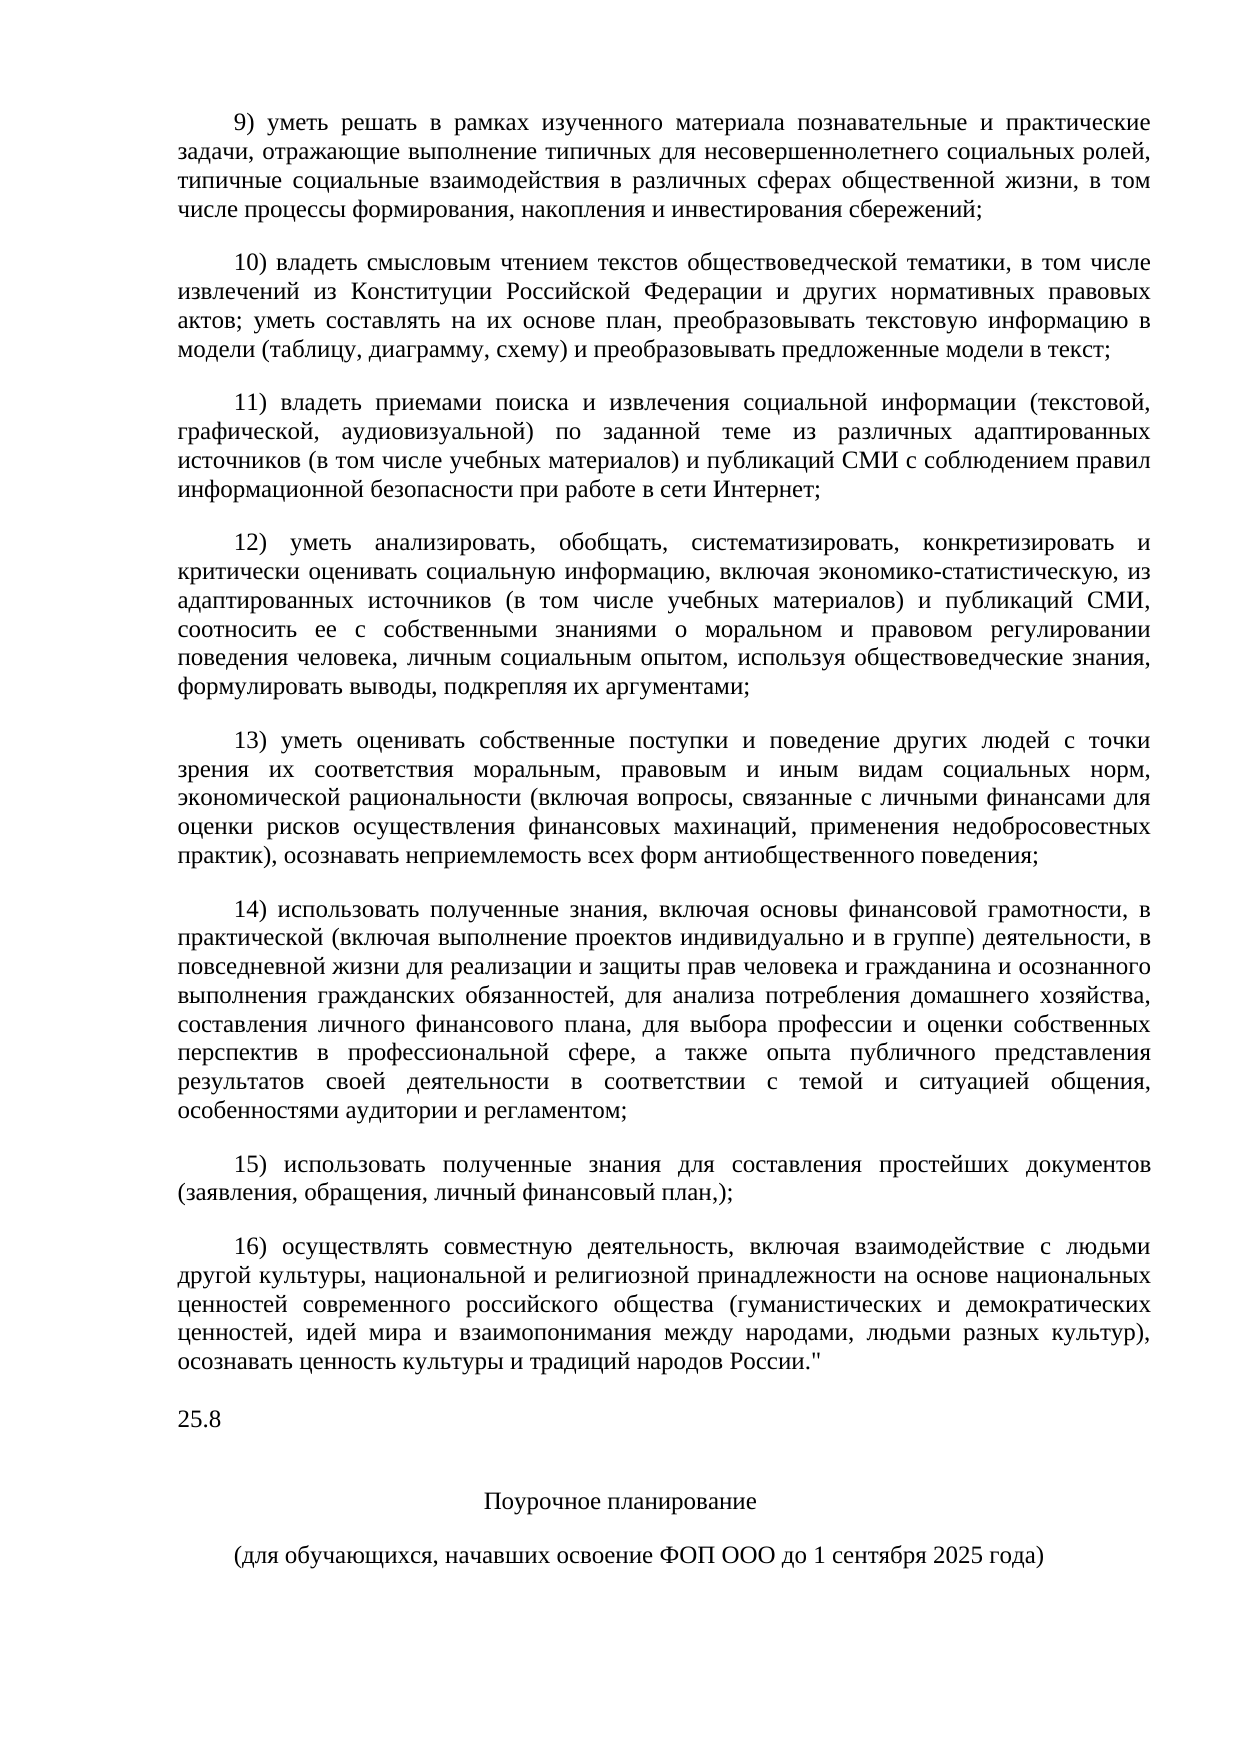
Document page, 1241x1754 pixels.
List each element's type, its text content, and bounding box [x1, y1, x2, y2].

text 13) уметь оценивать собственные поступки и поведение других людей с точки зрения их соответствия моральным, правовым и иным видам социальных норм, экономической рациональности (включая вопросы, связанные с личными финансами для оценки рисков осуществления финансовых махинаций, применения недобросовестных практик), осознавать неприемлемость всех форм антиобщественного поведения; [177, 725, 1152, 869]
text 16) осуществлять совместную деятельность, включая взаимодействие с людьми другой культуры, национальной и религиозной принадлежности на основе национальных ценностей современного российского общества (гуманистических и демократических ценностей, идей мира и взаимопонимания между народами, людьми разных культур), осознавать ценность культуры и традиций народов России." [177, 1231, 1152, 1375]
text Поурочное планирование [177, 1486, 1152, 1515]
text 12) уметь анализировать, обобщать, систематизировать, конкретизировать и критически оценивать социальную информацию, включая экономико-статистическую, из адаптированных источников (в том числе учебных материалов) и публикаций СМИ, соотносить ее с собственными знаниями о моральном и правовом регулировании поведения человека, личным социальным опытом, используя обществоведческие знания, формулировать выводы, подкрепляя их аргументами; [177, 527, 1152, 700]
text 10) владеть смысловым чтением текстов обществоведческой тематики, в том числе извлечений из Конституции Российской Федерации и других нормативных правовых актов; уметь составлять на их основе план, преобразовывать текстовую информацию в модели (таблицу, диаграмму, схему) и преобразовывать предложенные модели в текст; [177, 247, 1152, 362]
text 14) использовать полученные знания, включая основы финансовой грамотности, в практической (включая выполнение проектов индивидуально и в группе) деятельности, в повседневной жизни для реализации и защиты прав человека и гражданина и осознанного выполнения гражданских обязанностей, для анализа потребления домашнего хозяйства, составления личного финансового плана, для выбора профессии и оценки собственных перспектив в профессиональной сфере, а также опыта публичного представления результатов своей деятельности в соответствии с темой и ситуацией общения, особенностями аудитории и регламентом; [177, 894, 1152, 1124]
text 11) владеть приемами поиска и извлечения социальной информации (текстовой, графической, аудиовизуальной) по заданной теме из различных адаптированных источников (в том числе учебных материалов) и публикаций СМИ с соблюдением правил информационной безопасности при работе в сети Интернет; [177, 387, 1152, 502]
text 25.8 [177, 1404, 1152, 1432]
text 9) уметь решать в рамках изученного материала познавательные и практические задачи, отражающие выполнение типичных для несовершеннолетнего социальных ролей, типичные социальные взаимодействия в различных сферах общественной жизни, в том числе процессы формирования, накопления и инвестирования сбережений; [177, 107, 1152, 222]
text 15) использовать полученные знания для составления простейших документов (заявления, обращения, личный финансовый план,); [177, 1149, 1152, 1206]
text (для обучающихся, начавших освоение ФОП ООО до 1 сентября 2025 года) [177, 1540, 1152, 1569]
